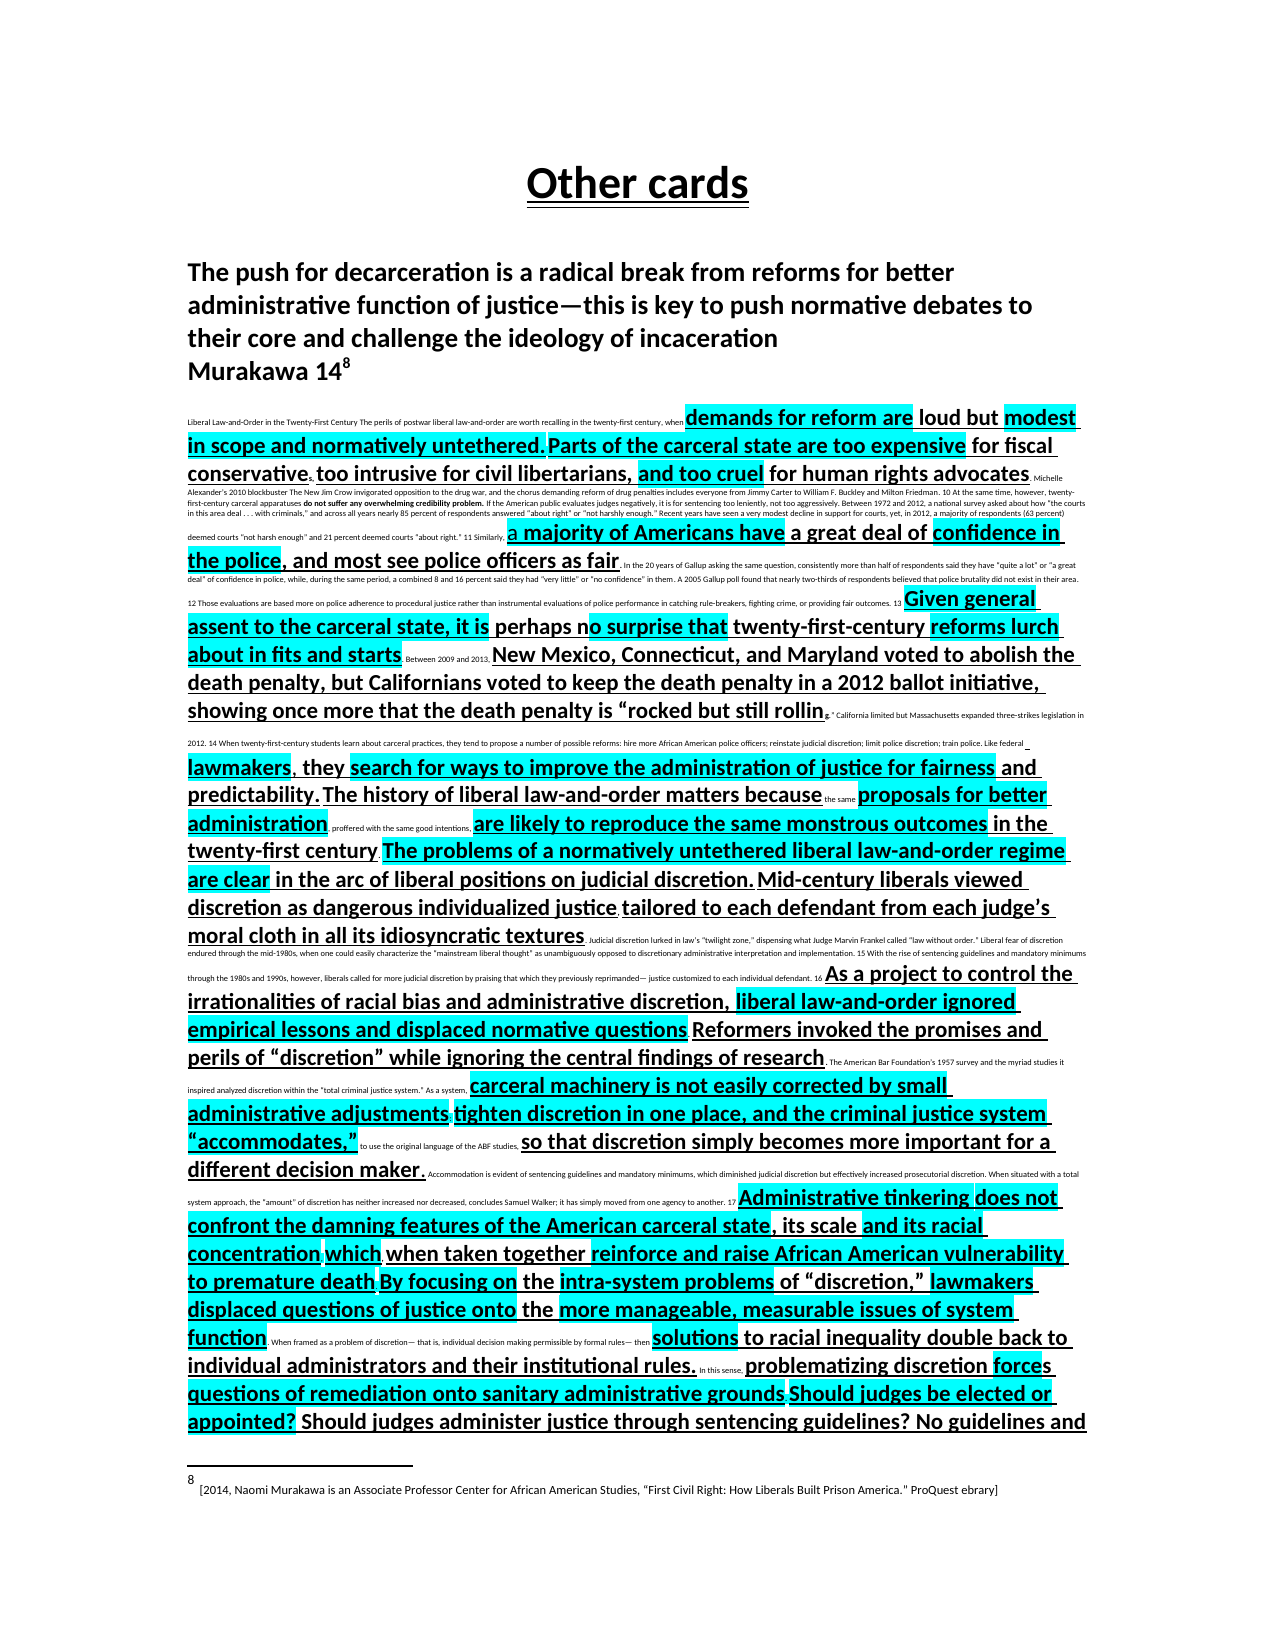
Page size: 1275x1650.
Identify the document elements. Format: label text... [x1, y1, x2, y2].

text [187, 403, 1087, 1431]
text Murakawa 14 [187, 354, 1087, 387]
subtitle The push for decarceration is a radical break from reforms for better administrative function of justice—this is key to push normative debates to their core and challenge the ideology of incaceration [187, 255, 1087, 354]
subtitle Other cards [187, 154, 1087, 210]
